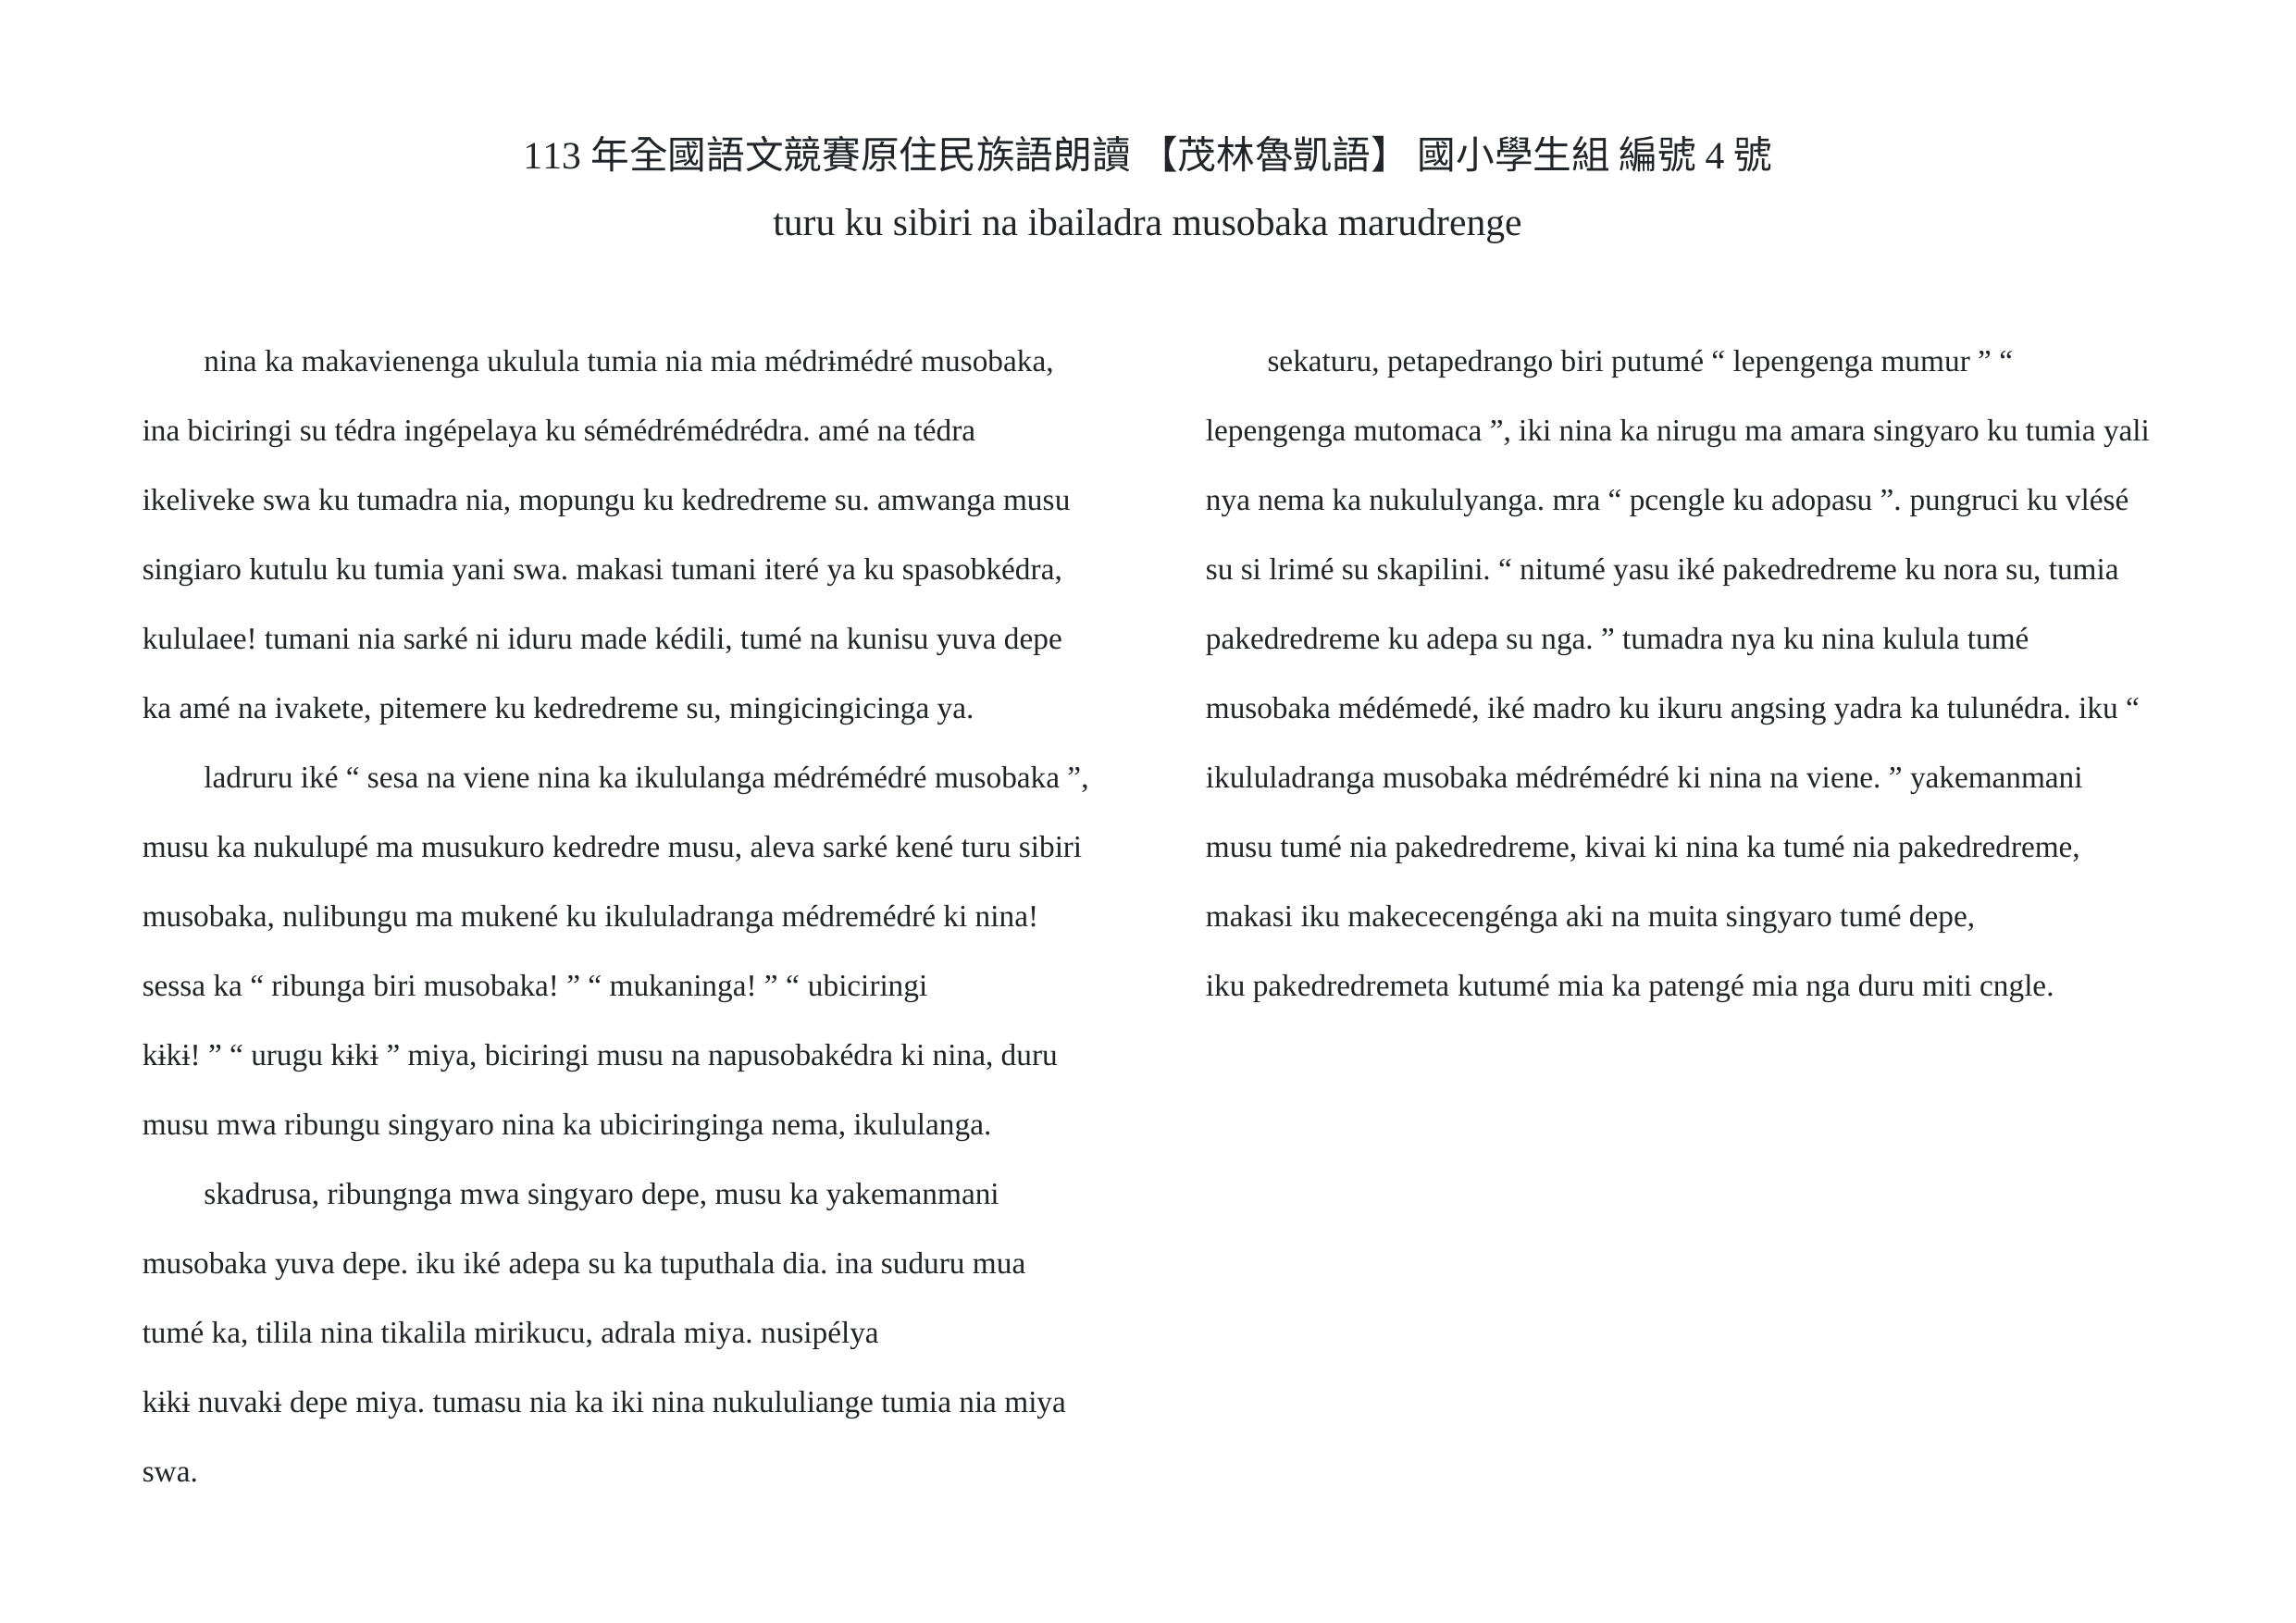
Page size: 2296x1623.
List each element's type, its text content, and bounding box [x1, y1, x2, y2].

text turu ku sibiri na ibailadra musobaka marudrenge [142, 187, 2153, 256]
text sekaturu, petapedrango biri putumé “ lepengenga mumur ” “ lepengenga mutomaca ”, iki nina ka nirugu ma amara singyaro ku tumia yali nya nema ka nukululyanga. mra “ pcengle ku adopasu ”. pungruci ku vlésé su si lrimé su skapilini. “ nitumé yasu iké pakedredreme ku nora su, tumia pakedredreme ku adepa su nga. ” tumadra nya ku nina kulula tumé musobaka médémedé, iké madro ku ikuru angsing yadra ka tulunédra. iku “ ikululadranga musobaka médrémédré ki nina na viene. ” yakemanmani musu tumé nia pakedredreme, kivai ki nina ka tumé nia pakedredreme, makasi iku makececengénga aki na muita singyaro tumé depe, iku pakedredremeta kutumé mia ka patengé mia nga duru miti cngle. [1206, 326, 2153, 1020]
text ladruru iké “ sesa na viene nina ka ikululanga médrémédré musobaka ”, musu ka nukulupé ma musukuro kedredre musu, aleva sarké kené turu sibiri musobaka, nulibungu ma mukené ku ikululadranga médremédré ki nina! sessa ka “ ribunga biri musobaka! ” “ mukaninga! ” “ ubiciringi kɨkɨ! ” “ urugu kɨkɨ ” miya, biciringi musu na napusobakédra ki nina, duru musu mwa ribungu singyaro nina ka ubiciringinga nema, ikululanga. [142, 742, 1090, 1158]
text 113 年全國語文競賽原住民族語朗讀 【茂林魯凱語】 國小學生組 編號 4 號 [142, 118, 2153, 187]
text skadrusa, ribungnga mwa singyaro depe, musu ka yakemanmani musobaka yuva depe. iku iké adepa su ka tuputhala dia. ina suduru mua tumé ka, tilila nina tikalila mirikucu, adrala miya. nusipélya kɨkɨ nuvakɨ depe miya. tumasu nia ka iki nina nukululiange tumia nia miya swa. [142, 1158, 1090, 1505]
text nina ka makavienenga ukulula tumia nia mia médrɨmédré musobaka, ina biciringi su tédra ingépelaya ku sémédrémédrédra. amé na tédra ikeliveke swa ku tumadra nia, mopungu ku kedredreme su. amwanga musu singiaro kutulu ku tumia yani swa. makasi tumani iteré ya ku spasobkédra, kululaee! tumani nia sarké ni iduru made kédili, tumé na kunisu yuva depe ka amé na ivakete, pitemere ku kedredreme su, mingicingicinga ya. [142, 326, 1090, 742]
